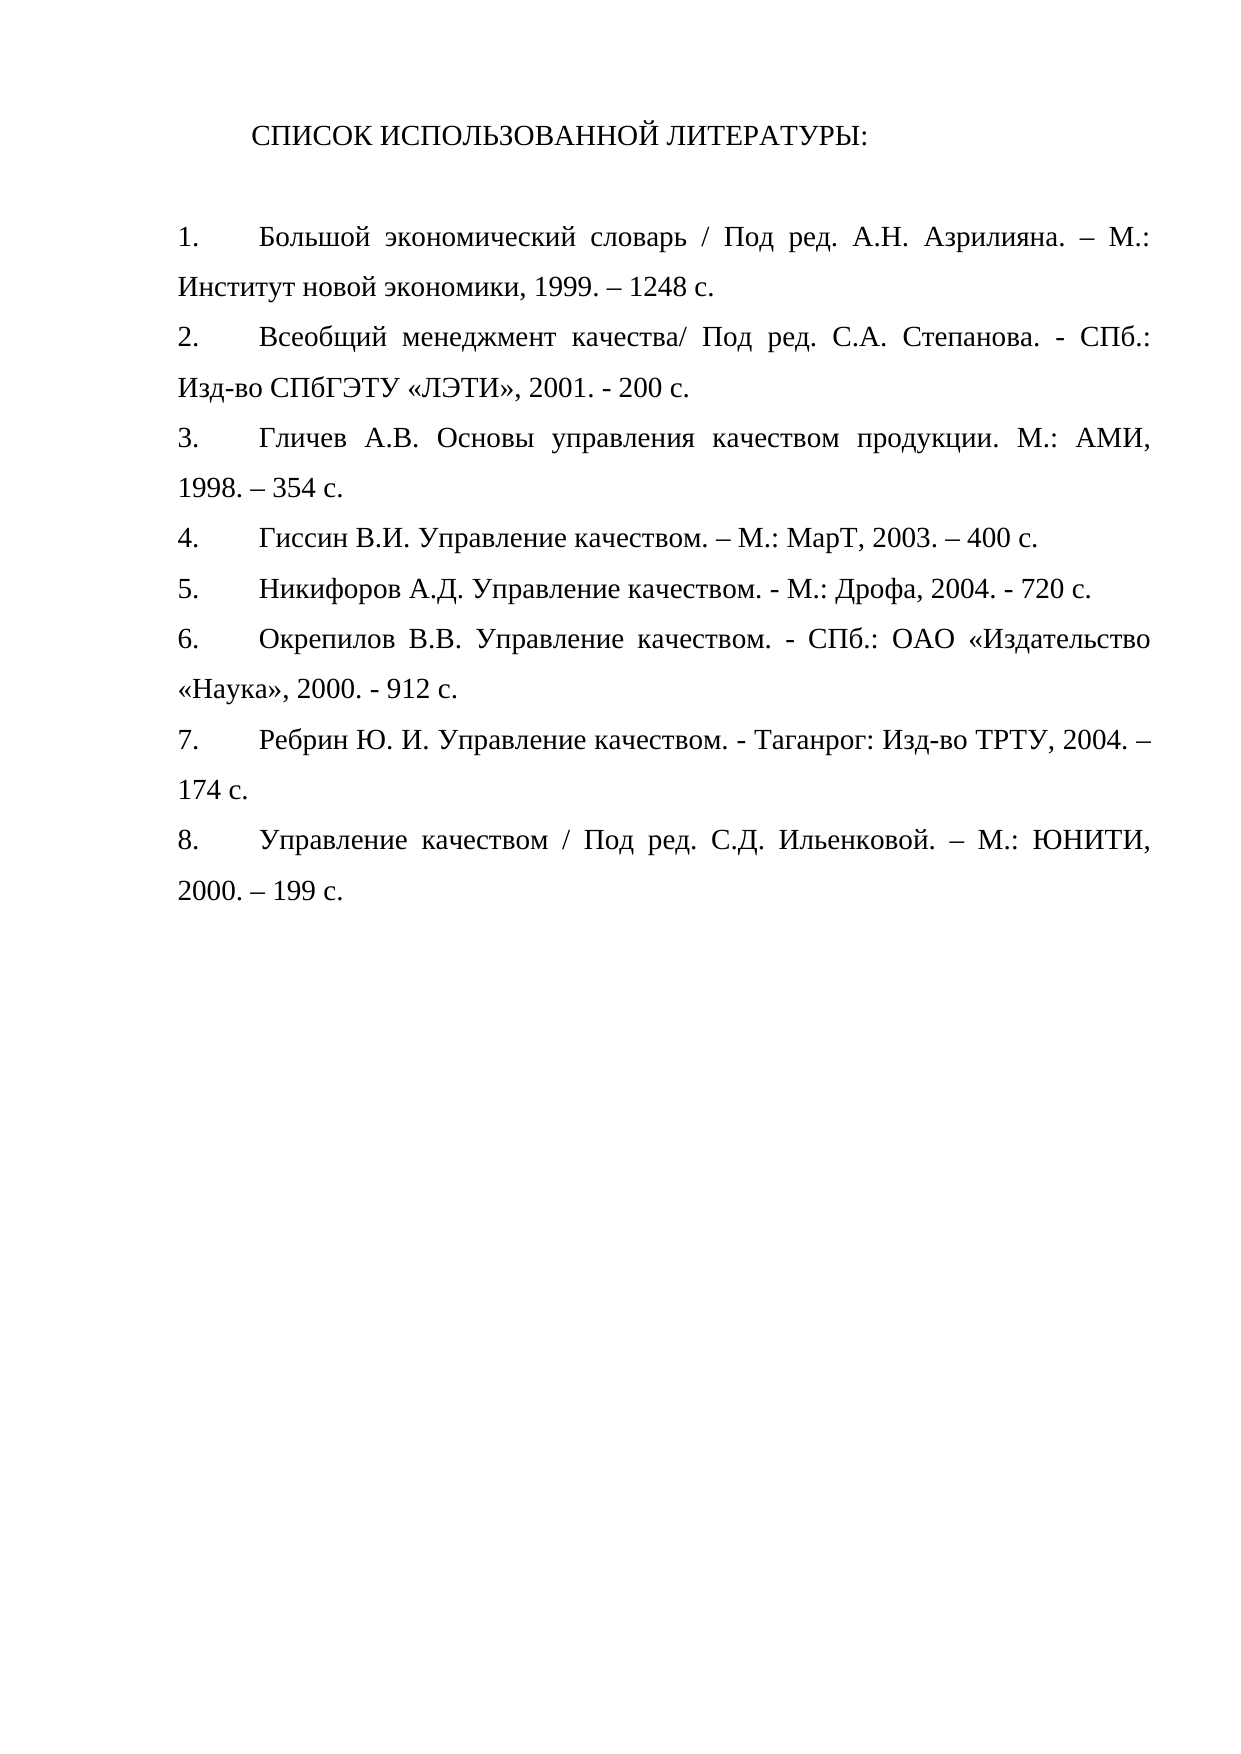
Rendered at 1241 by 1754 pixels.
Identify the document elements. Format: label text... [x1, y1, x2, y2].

list Никифоров А.Д. Управление качеством. - М.: Дрофа, 2004. - 720 с. [177, 571, 1152, 604]
list Всеобщий менеджмент качества/ Под ред. С.А. Степанова. - СПб.: Изд-во СПбГЭТУ «ЛЭТИ», 2001. - 200 с. [177, 319, 1152, 403]
list Управление качеством / Под ред. С.Д. Ильенковой. – М.: ЮНИТИ, 2000. – 199 с. [177, 822, 1152, 906]
list Ребрин Ю. И. Управление качеством. - Таганрог: Изд-во ТРТУ, 2004. – 174 с. [177, 722, 1152, 806]
subtitle СПИСОК ИСПОЛЬЗОВАННОЙ ЛИТЕРАТУРЫ: [177, 118, 1152, 152]
list Гличев А.В. Основы управления качеством продукции. М.: АМИ, 1998. – 354 с. [177, 420, 1152, 504]
list Гиссин В.И. Управление качеством. – М.: МарТ, 2003. – 400 с. [177, 521, 1152, 554]
list Большой экономический словарь / Под ред. А.Н. Азрилияна. – М.: Институт новой экономики, 1999. – 1248 с. [177, 219, 1152, 303]
list Окрепилов В.В. Управление качеством. - СПб.: ОАО «Издательство «Наука», 2000. - 912 с. [177, 621, 1152, 705]
